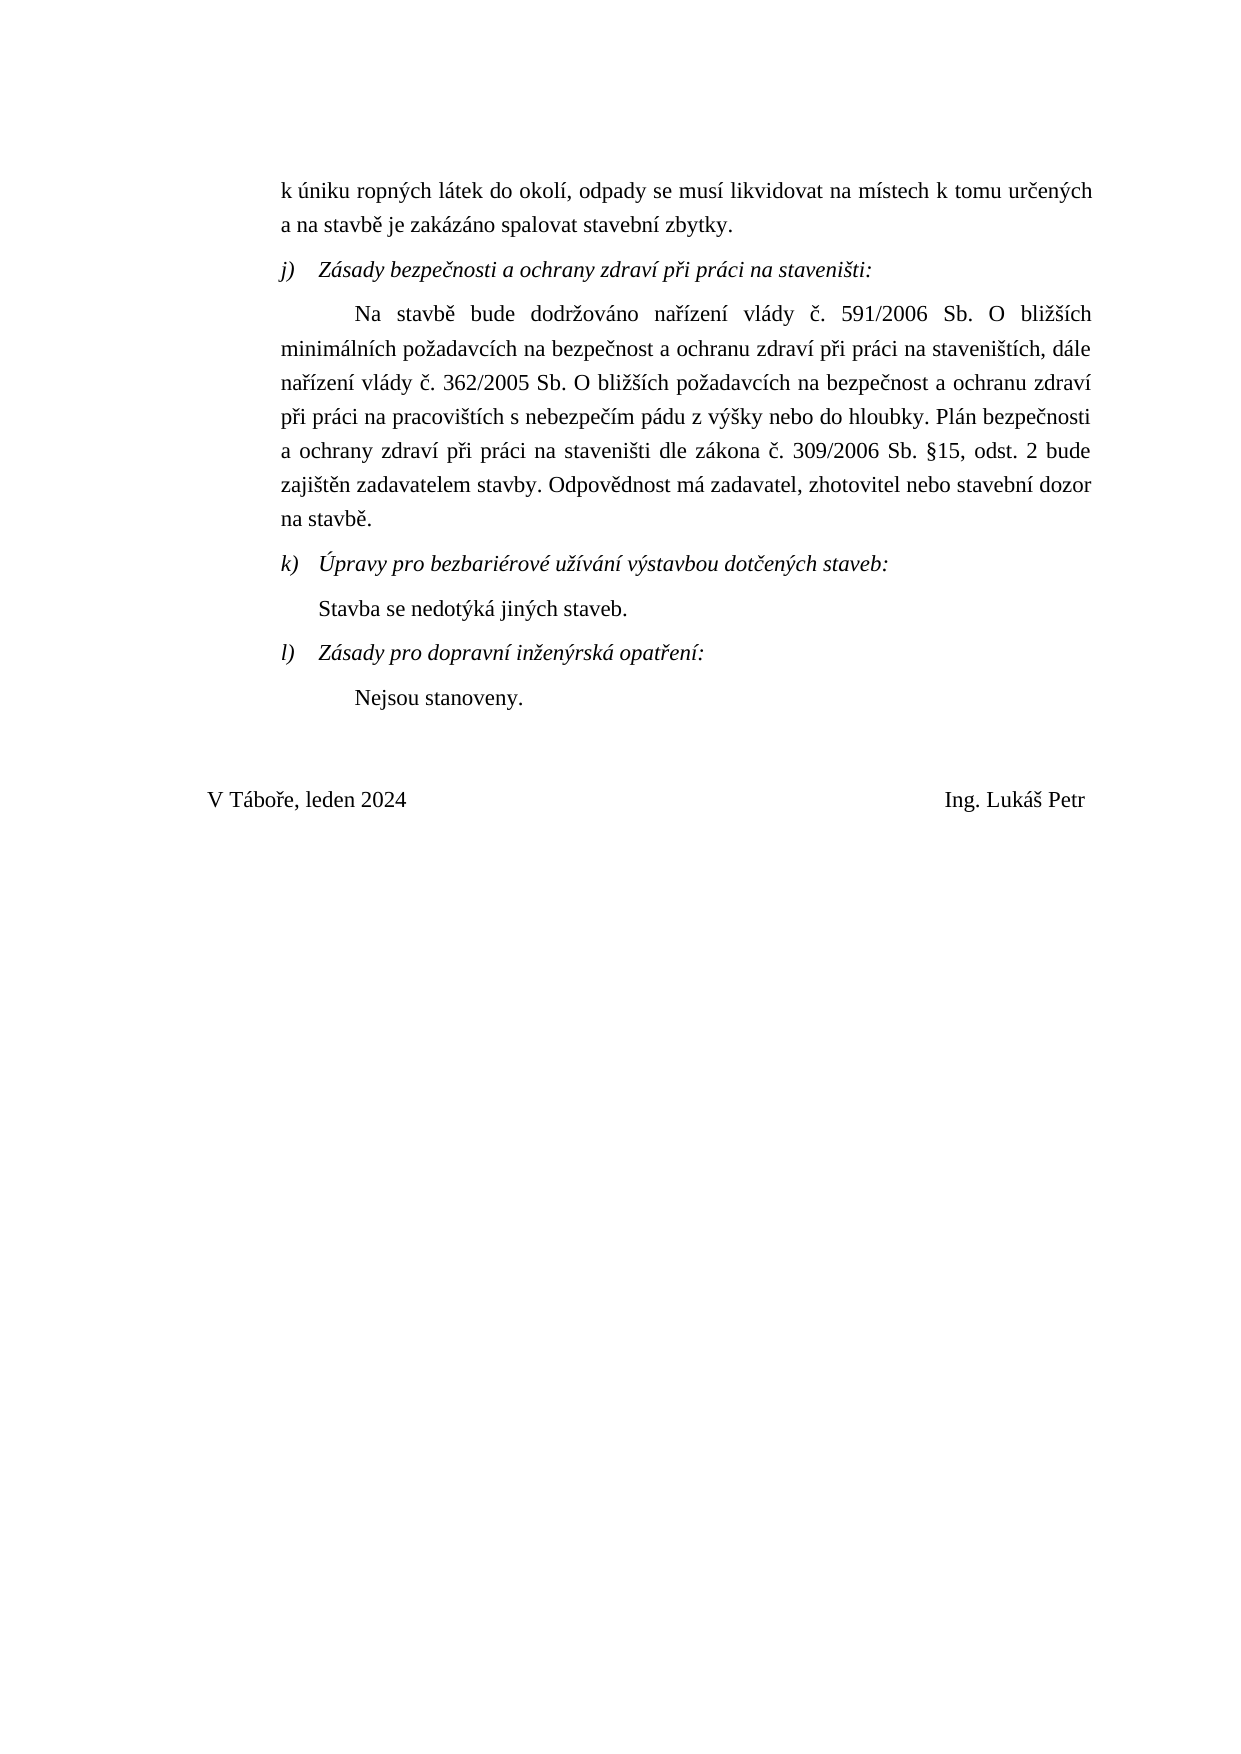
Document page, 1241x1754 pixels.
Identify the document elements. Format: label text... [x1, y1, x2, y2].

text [281, 177, 1092, 238]
text Nejsou stanoveny. [281, 684, 1092, 710]
list Úpravy pro bezbariérové užívání výstavbou dotčených staveb: [281, 550, 1092, 576]
text Stavba se nedotýká jiných staveb. [244, 595, 1092, 621]
list Zásady pro dopravní inženýrská opatření: [281, 639, 1092, 666]
text V Táboře, leden 2024 Ing. Lukáš Petr [207, 786, 1092, 813]
list Zásady bezpečnosti a ochrany zdraví při práci na staveništi: [281, 256, 1092, 282]
text Na stavbě bude dodržováno nařízení vlády č. 591/2006 Sb. O bližších minimálních požadavcích na bezpečnost a ochranu zdraví při práci na staveništích, dále nařízení vlády č. 362/2005 Sb. O bližších požadavcích na bezpečnost a ochranu zdraví při práci na pracovištích s nebezpečím pádu z výšky nebo do hloubky. Plán bezpečnosti a ochrany zdraví při práci na staveništi dle zákona č. 309/2006 Sb. §15, odst. 2 bude zajištěn zadavatelem stavby. Odpovědnost má zadavatel, zhotovitel nebo stavební dozor na stavbě. [281, 301, 1092, 532]
